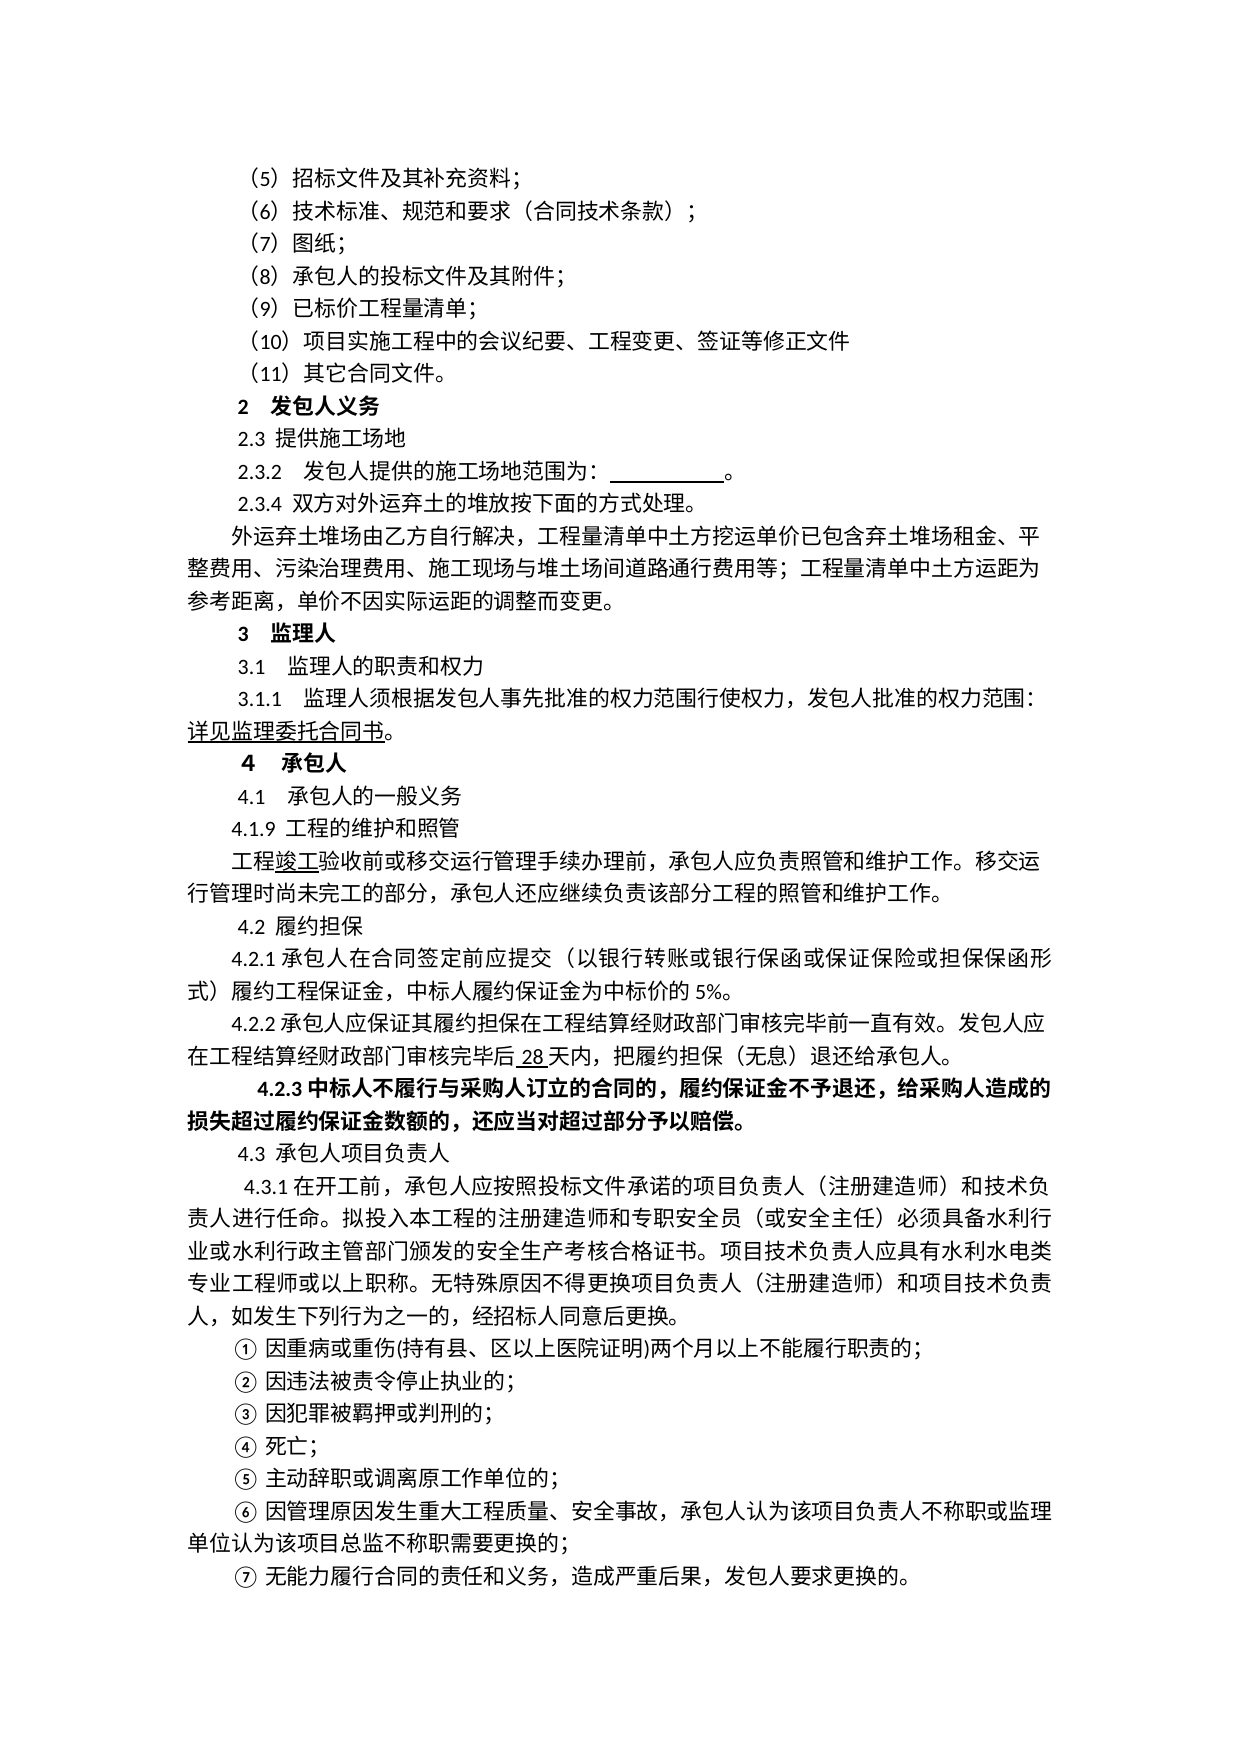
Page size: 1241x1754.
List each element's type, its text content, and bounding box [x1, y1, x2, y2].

text 4.3.1在开工前，承包人应按照投标文件承诺的项目负责人（注册建造师）和技术负责人进行任命。拟投入本工程的注册建造师和专职安全员（或安全主任）必须具备水利行业或水利行政主管部门颁发的安全生产考核合格证书。项目技术负责人应具有水利水电类专业工程师或以上职称。无特殊原因不得更换项目负责人（注册建造师）和项目技术负责人，如发生下列行为之一的，经招标人同意后更换。 [187, 1169, 1053, 1332]
text 工程竣工验收前或移交运行管理手续办理前，承包人应负责照管和维护工作。移交运行管理时尚未完工的部分，承包人还应继续负责该部分工程的照管和维护工作。 [187, 844, 1053, 909]
text 2.3 提供施工场地 [187, 422, 1053, 454]
text ⑤主动辞职或调离原工作单位的； [187, 1462, 1053, 1494]
text 4.2.2承包人应保证其履约担保在工程结算经财政部门审核完毕前一直有效。发包人应在工程结算经财政部门审核完毕后 28天内，把履约担保（无息）退还给承包人。 [187, 1007, 1053, 1072]
text 4.2.3中标人不履行与采购人订立的合同的，履约保证金不予退还，给采购人造成的损失超过履约保证金数额的，还应当对超过部分予以赔偿。 [187, 1072, 1053, 1137]
text （8）承包人的投标文件及其附件； [187, 259, 1053, 292]
text 3.1.1 监理人须根据发包人事先批准的权力范围行使权力，发包人批准的权力范围：详见监理委托合同书。 [187, 682, 1053, 747]
text ②因违法被责令停止执业的； [187, 1364, 1053, 1397]
text 3 监理人 [187, 617, 1053, 649]
text 2 发包人义务 [187, 389, 1053, 422]
text ①因重病或重伤(持有县、区以上医院证明)两个月以上不能履行职责的； [187, 1332, 1053, 1364]
text 外运弃土堆场由乙方自行解决，工程量清单中土方挖运单价已包含弃土堆场租金、平整费用、污染治理费用、施工现场与堆土场间道路通行费用等；工程量清单中土方运距为参考距离，单价不因实际运距的调整而变更。 [187, 519, 1053, 617]
text （6）技术标准、规范和要求（合同技术条款）； [187, 194, 1053, 227]
text 4.1 承包人的一般义务 [187, 779, 1053, 812]
text （10）项目实施工程中的会议纪要、工程变更、签证等修正文件 [187, 324, 1053, 357]
text ⑥因管理原因发生重大工程质量、安全事故，承包人认为该项目负责人不称职或监理单位认为该项目总监不称职需要更换的； [187, 1494, 1053, 1559]
text （11）其它合同文件。 [187, 357, 1053, 389]
text 2.3.2 发包人提供的施工场地范围为： 。 [187, 454, 1053, 487]
text 3.1 监理人的职责和权力 [187, 649, 1053, 682]
text （9）已标价工程量清单； [187, 292, 1053, 324]
text （7）图纸； [187, 227, 1053, 259]
text 4.2 履约担保 [187, 909, 1053, 942]
text 4.1.9 工程的维护和照管 [187, 812, 1053, 844]
text ⑦无能力履行合同的责任和义务，造成严重后果，发包人要求更换的。 [187, 1559, 1053, 1592]
text ４ 承包人 [187, 747, 1053, 779]
text 4.3 承包人项目负责人 [187, 1137, 1053, 1169]
text 4.2.1承包人在合同签定前应提交（以银行转账或银行保函或保证保险或担保保函形式）履约工程保证金，中标人履约保证金为中标价的5%。 [187, 942, 1053, 1007]
text （5）招标文件及其补充资料； [187, 162, 1053, 194]
text 2.3.4 双方对外运弃土的堆放按下面的方式处理。 [187, 487, 1053, 519]
text ④死亡； [187, 1429, 1053, 1462]
text ③因犯罪被羁押或判刑的； [187, 1397, 1053, 1429]
